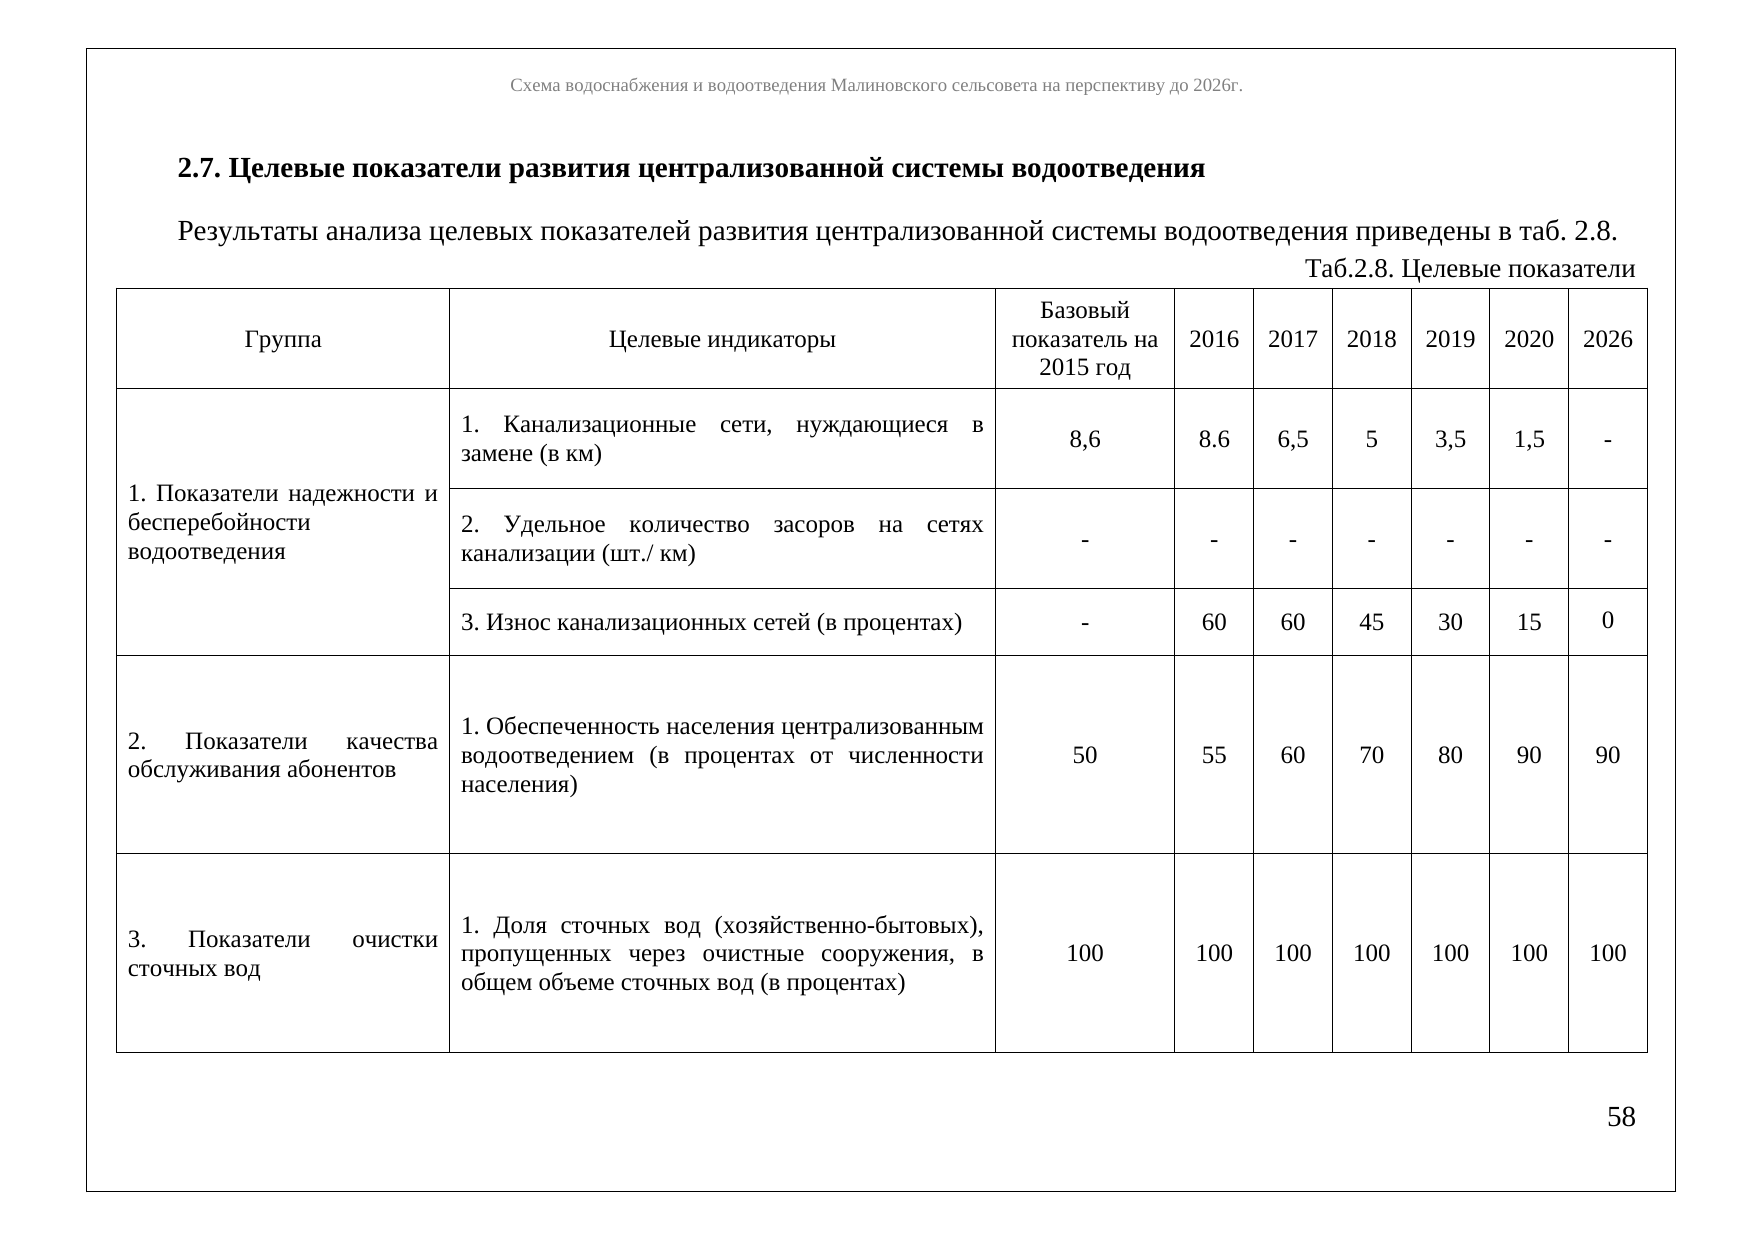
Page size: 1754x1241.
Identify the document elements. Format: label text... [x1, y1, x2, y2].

table_cell 90 [1490, 656, 1568, 853]
table_cell 55 [1175, 656, 1253, 853]
table_cell 90 [1569, 656, 1647, 853]
table_cell 0 [1569, 589, 1647, 655]
table_cell 1. Обеспеченность населения централизованным водоотведением (в процентах от численности населения) [450, 656, 995, 853]
table_cell 5 [1333, 389, 1411, 488]
table_cell - [1569, 389, 1647, 488]
table_cell 3. Показатели очистки сточных вод [117, 854, 449, 1052]
table_cell 3. Износ канализационных сетей (в процентах) [450, 589, 995, 655]
table_header Группа [117, 289, 449, 388]
table_header Целевые индикаторы [450, 289, 995, 388]
table_cell 100 [996, 854, 1174, 1052]
table_header Базовый показатель на 2015 год [996, 289, 1174, 388]
table_cell 6,5 [1254, 389, 1332, 488]
table_cell 60 [1254, 589, 1332, 655]
table_header 2017 [1254, 289, 1332, 388]
table_cell 100 [1490, 854, 1568, 1052]
table_header 2026 [1569, 289, 1647, 388]
table_cell 2. Показатели качества обслуживания абонентов [117, 656, 449, 853]
table_cell - [1412, 489, 1489, 588]
table_cell 30 [1412, 589, 1489, 655]
table_cell 2. Удельное количество засоров на сетях канализации (шт./ км) [450, 489, 995, 588]
table_cell - [996, 589, 1174, 655]
table_cell 60 [1254, 656, 1332, 853]
text Результаты анализа целевых показателей развития централизованной системы водоотведения приведены в таб. 2.8. [118, 213, 1636, 247]
table_cell 1,5 [1490, 389, 1568, 488]
table_cell 100 [1175, 854, 1253, 1052]
table_cell 8.6 [1175, 389, 1253, 488]
table_cell - [1175, 489, 1253, 588]
table_cell 45 [1333, 589, 1411, 655]
table_cell - [1254, 489, 1332, 588]
table_cell 60 [1175, 589, 1253, 655]
table_cell 70 [1333, 656, 1411, 853]
table_cell - [1333, 489, 1411, 588]
table_header 2019 [1412, 289, 1489, 388]
table_header 2020 [1490, 289, 1568, 388]
table_cell 1. Канализационные сети, нуждающиеся в замене (в км) [450, 389, 995, 488]
table_cell - [996, 489, 1174, 588]
table_cell 15 [1490, 589, 1568, 655]
table_cell 100 [1569, 854, 1647, 1052]
table_cell - [1490, 489, 1568, 588]
table_header 2016 [1175, 289, 1253, 388]
table_cell 1. Показатели надежности и бесперебойности водоотведения [117, 389, 449, 655]
table_cell 8,6 [996, 389, 1174, 488]
table_cell 80 [1412, 656, 1489, 853]
text Таб.2.8. Целевые показатели [118, 252, 1636, 283]
table_cell - [1569, 489, 1647, 588]
subtitle 2.7. Целевые показатели развития централизованной системы водоотведения [118, 150, 1636, 183]
table_cell 1. Доля сточных вод (хозяйственно-бытовых), пропущенных через очистные сооружения, в общем объеме сточных вод (в процентах) [450, 854, 995, 1052]
table_header 2018 [1333, 289, 1411, 388]
table_cell 3,5 [1412, 389, 1489, 488]
table_cell 100 [1333, 854, 1411, 1052]
table_cell 100 [1254, 854, 1332, 1052]
table_cell 50 [996, 656, 1174, 853]
table_cell 100 [1412, 854, 1489, 1052]
